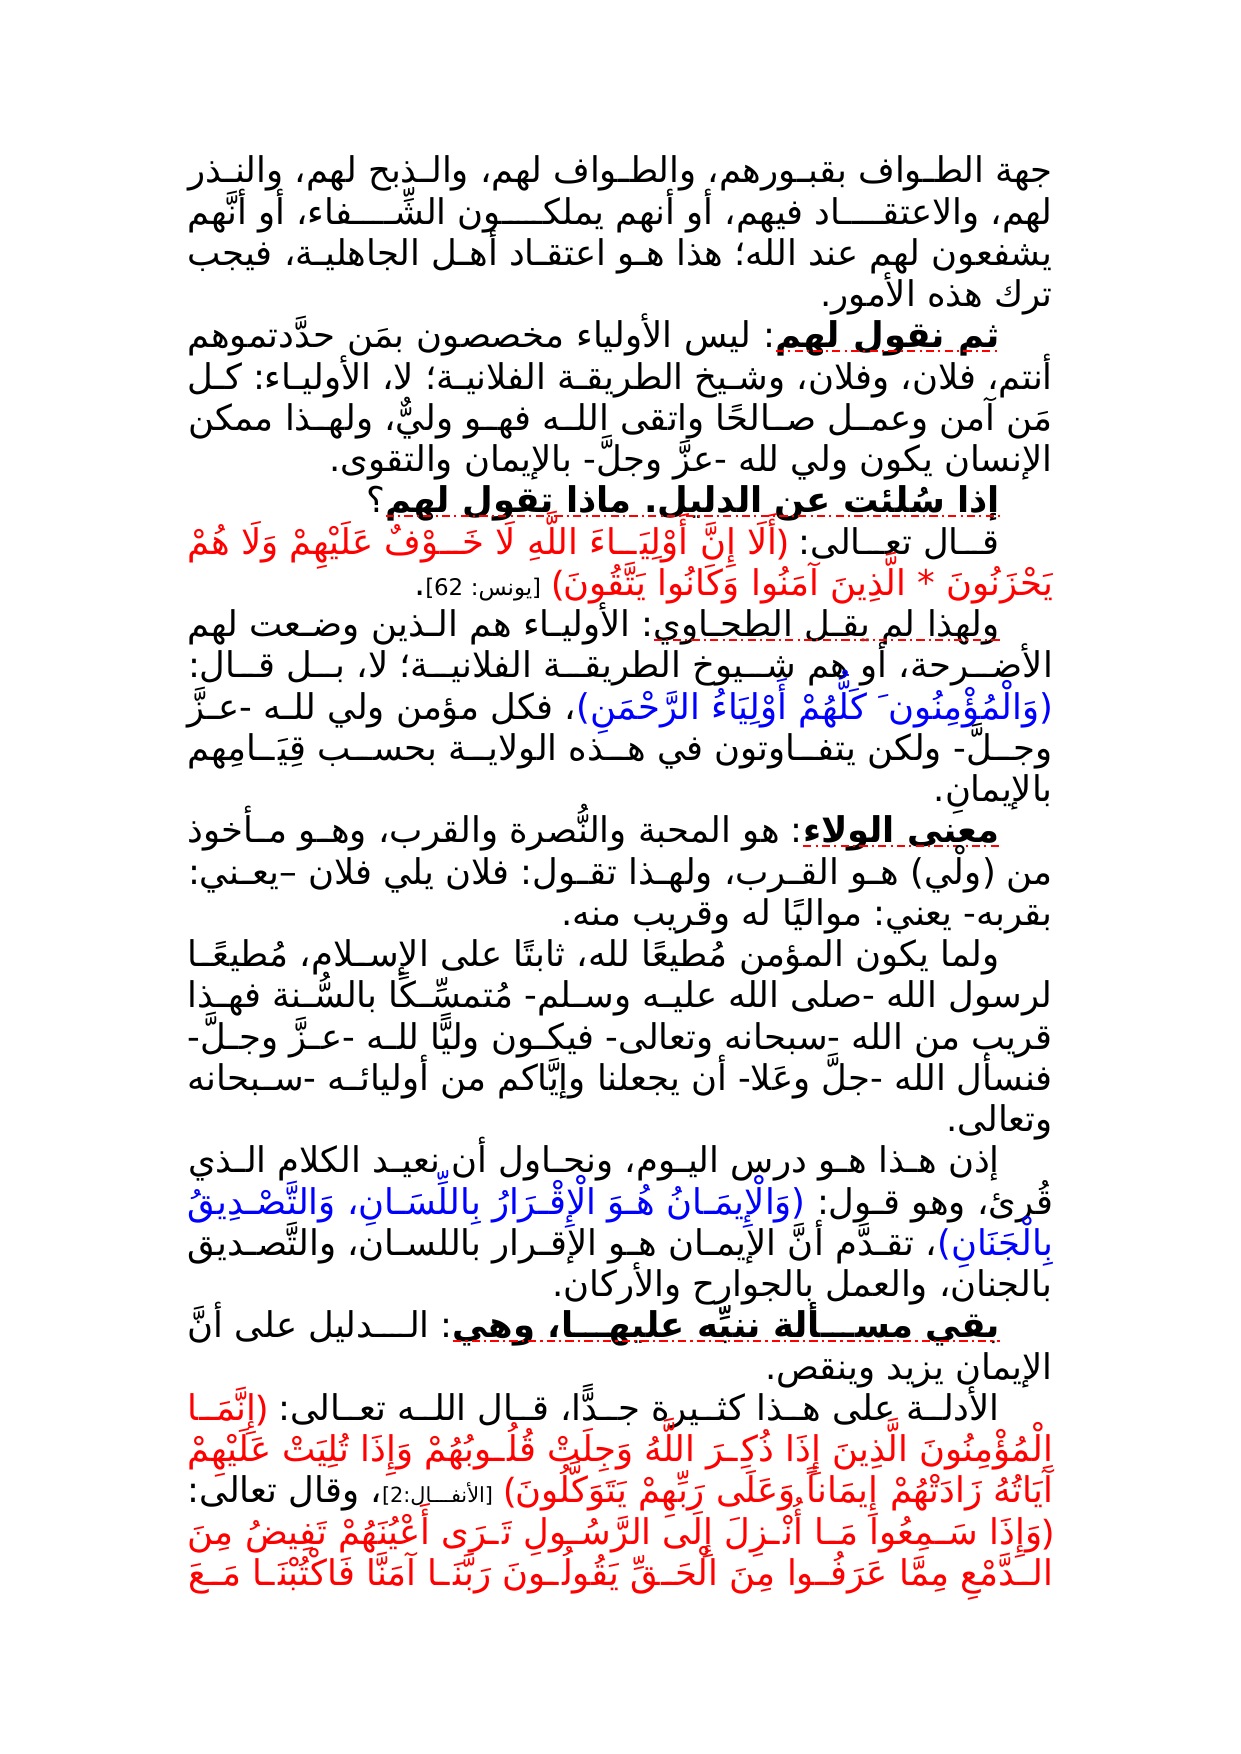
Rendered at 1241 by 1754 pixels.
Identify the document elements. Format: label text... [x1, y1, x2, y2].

text إذن هذا هو درس اليوم، ونحاول أن نعيد الكلام الذي قُرئ، وهو قول: (وَالْإِيمَانُ هُوَ الْإِقْرَارُ بِاللِّسَانِ، وَالتَّصْدِيقُ بِالْجَنَانِ)، تقدَّم أنَّ الإيمان هو الإقرار باللسان، والتَّصديق بالجنان، والعمل بالجوارح والأركان. [187, 1140, 1053, 1305]
text ولهذا لم يقل الطحاوي: الأولياء هم الذين وضعت لهم الأضرحة، أو هم شيوخ الطريقة الفلانية؛ لا، بل قال: (وَالْمُؤْمِنُون َ كَلُّهُمْ أَوْلِيَاءُ الرَّحْمَنِ)، فكل مؤمن ولي لله -عزَّ وجلَّ- ولكن يتفاوتون في هذه الولاية بحسب قِيَامِهم بالإيمانِ. [187, 604, 1053, 810]
text ثم نقول لهم: ليس الأولياء مخصصون بمَن حدَّدتموهم أنتم، فلان، وفلان، وشيخ الطريقة الفلانية؛ لا، الأولياء: كل مَن آمن وعمل صالحًا واتقى الله فهو وليٌّ، ولهذا ممكن الإنسان يكون ولي لله -عزَّ وجلَّ- بالإيمان والتقوى. [187, 315, 1053, 480]
text بقي مسألة ننبِّه عليها، وهي: الدليل على أنَّ الإيمان يزيد وينقص. [187, 1305, 1053, 1387]
text قال تعالى: ﴿أَلَا إِنَّ أَوْلِيَاءَ اللَّهِ لَا خَوْفٌ عَلَيْهِمْ وَلَا هُمْ يَحْزَنُونَ * الَّذِينَ آمَنُوا وَكَانُوا يَتَّقُونَ﴾ [يونس: 62]. [187, 521, 1053, 604]
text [187, 1387, 1053, 1594]
text إذا سُلئت عن الدليل. ماذا تقول لهم؟ [187, 480, 1053, 521]
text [187, 150, 1053, 315]
text ولما يكون المؤمن مُطيعًا لله، ثابتًا على الإسلام، مُطيعًا لرسول الله -صلى الله عليه وسلم- مُتمسِّكًا بالسُّنة فهذا قريب من الله -سبحانه وتعالى- فيكون وليًّا لله -عزَّ وجلَّ- فنسأل الله -جلَّ وعَلا- أن يجعلنا وإيَّاكم من أوليائه -سبحانه وتعالى. [187, 934, 1053, 1140]
text معنى الولاء: هو المحبة والنُّصرة والقرب، وهو مأخوذ من (ولْي) هو القرب، ولهذا تقول: فلان يلي فلان –يعني: بقربه- يعني: مواليًا له وقريب منه. [187, 810, 1053, 934]
